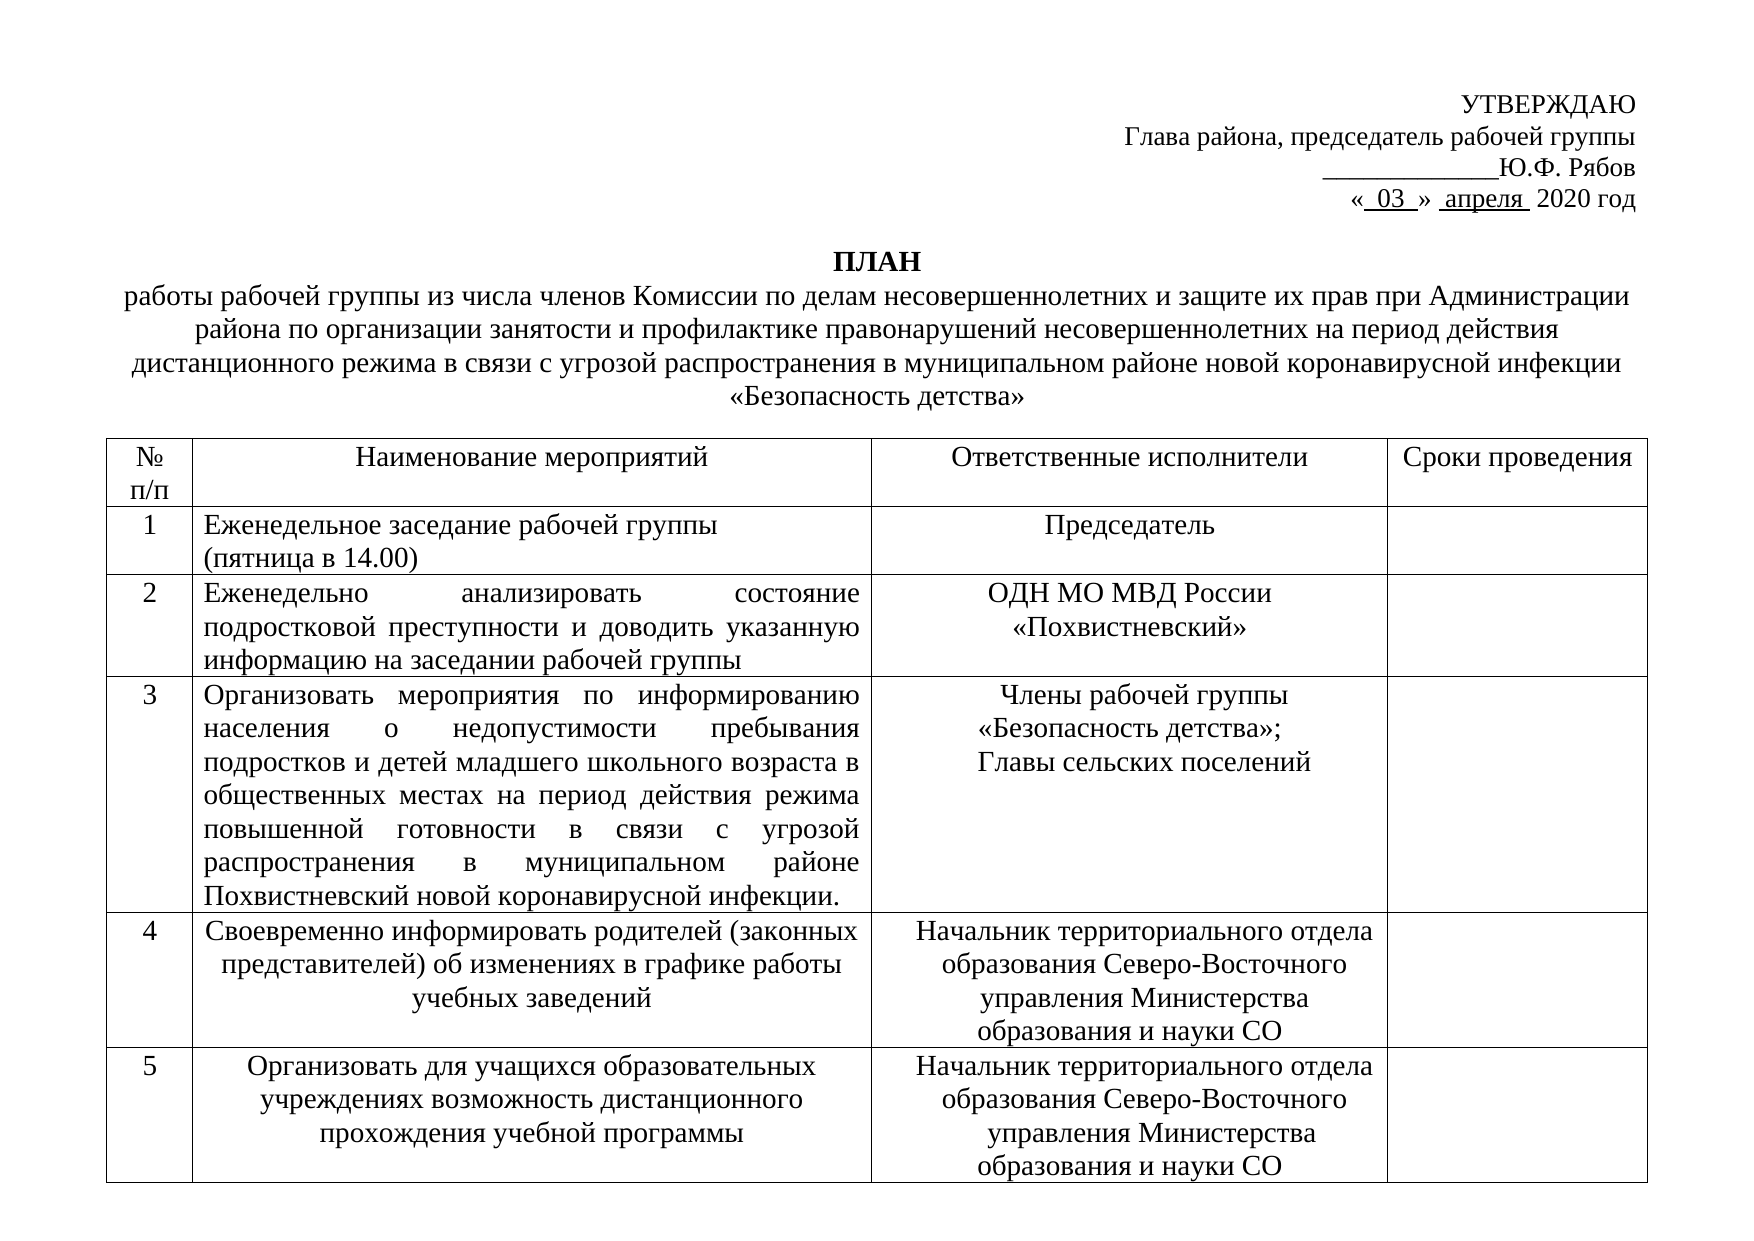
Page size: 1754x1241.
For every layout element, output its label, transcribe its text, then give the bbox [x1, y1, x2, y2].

table_cell Еженедельно анализировать состояние подростковой преступности и доводить указанную информацию на заседании рабочей группы [193, 575, 871, 676]
table_header Ответственные исполнители [872, 439, 1387, 506]
text ПЛАН [118, 244, 1636, 278]
table_cell ОДН МО МВД России «Похвистневский» [872, 575, 1387, 676]
text « 03 » апреля 2020 год [118, 182, 1636, 213]
table_cell Организовать мероприятия по информированию населения о недопустимости пребывания подростков и детей младшего школьного возраста в общественных местах на период действия режима повышенной готовности в связи с угрозой распространения в муниципальном районе Похвистневский новой коронавирусной инфекции. [193, 677, 871, 912]
table_cell Начальник территориального отдела образования Северо-Восточного управления Министерства образования и науки СО [872, 1048, 1387, 1182]
table_cell 5 [107, 1048, 192, 1182]
text _____________Ю.Ф. Рябов [118, 151, 1636, 182]
table_cell 4 [107, 913, 192, 1047]
table_cell [1388, 575, 1647, 676]
text Глава района, председатель рабочей группы [118, 120, 1636, 151]
table_cell Своевременно информировать родителей (законных представителей) об изменениях в графике работы учебных заведений [193, 913, 871, 1047]
table_cell [1388, 677, 1647, 912]
table_cell 2 [107, 575, 192, 676]
table_header № п/п [107, 439, 192, 506]
table_cell [1388, 507, 1647, 574]
text «Безопасность детства» [118, 378, 1636, 412]
table_cell Председатель [872, 507, 1387, 574]
table_cell [1388, 1048, 1647, 1182]
table_cell Еженедельное заседание рабочей группы (пятница в 14.00) [193, 507, 871, 574]
table_header Сроки проведения [1388, 439, 1647, 506]
table_cell Начальник территориального отдела образования Северо-Восточного управления Министерства образования и науки СО [872, 913, 1387, 1047]
table_cell 1 [107, 507, 192, 574]
table_cell Организовать для учащихся образовательных учреждениях возможность дистанционного прохождения учебной программы [193, 1048, 871, 1182]
table_cell Члены рабочей группы «Безопасность детства»; Главы сельских поселений [872, 677, 1387, 912]
table_cell 3 [107, 677, 192, 912]
text УТВЕРЖДАЮ [118, 89, 1636, 120]
text работы рабочей группы из числа членов Комиссии по делам несовершеннолетних и защите их прав при Администрации района по организации занятости и профилактике правонарушений несовершеннолетних на период действия дистанционного режима в связи с угрозой распространения в муниципальном районе новой коронавирусной инфекции [118, 278, 1636, 378]
table_header Наименование мероприятий [193, 439, 871, 506]
table_cell [1388, 913, 1647, 1047]
